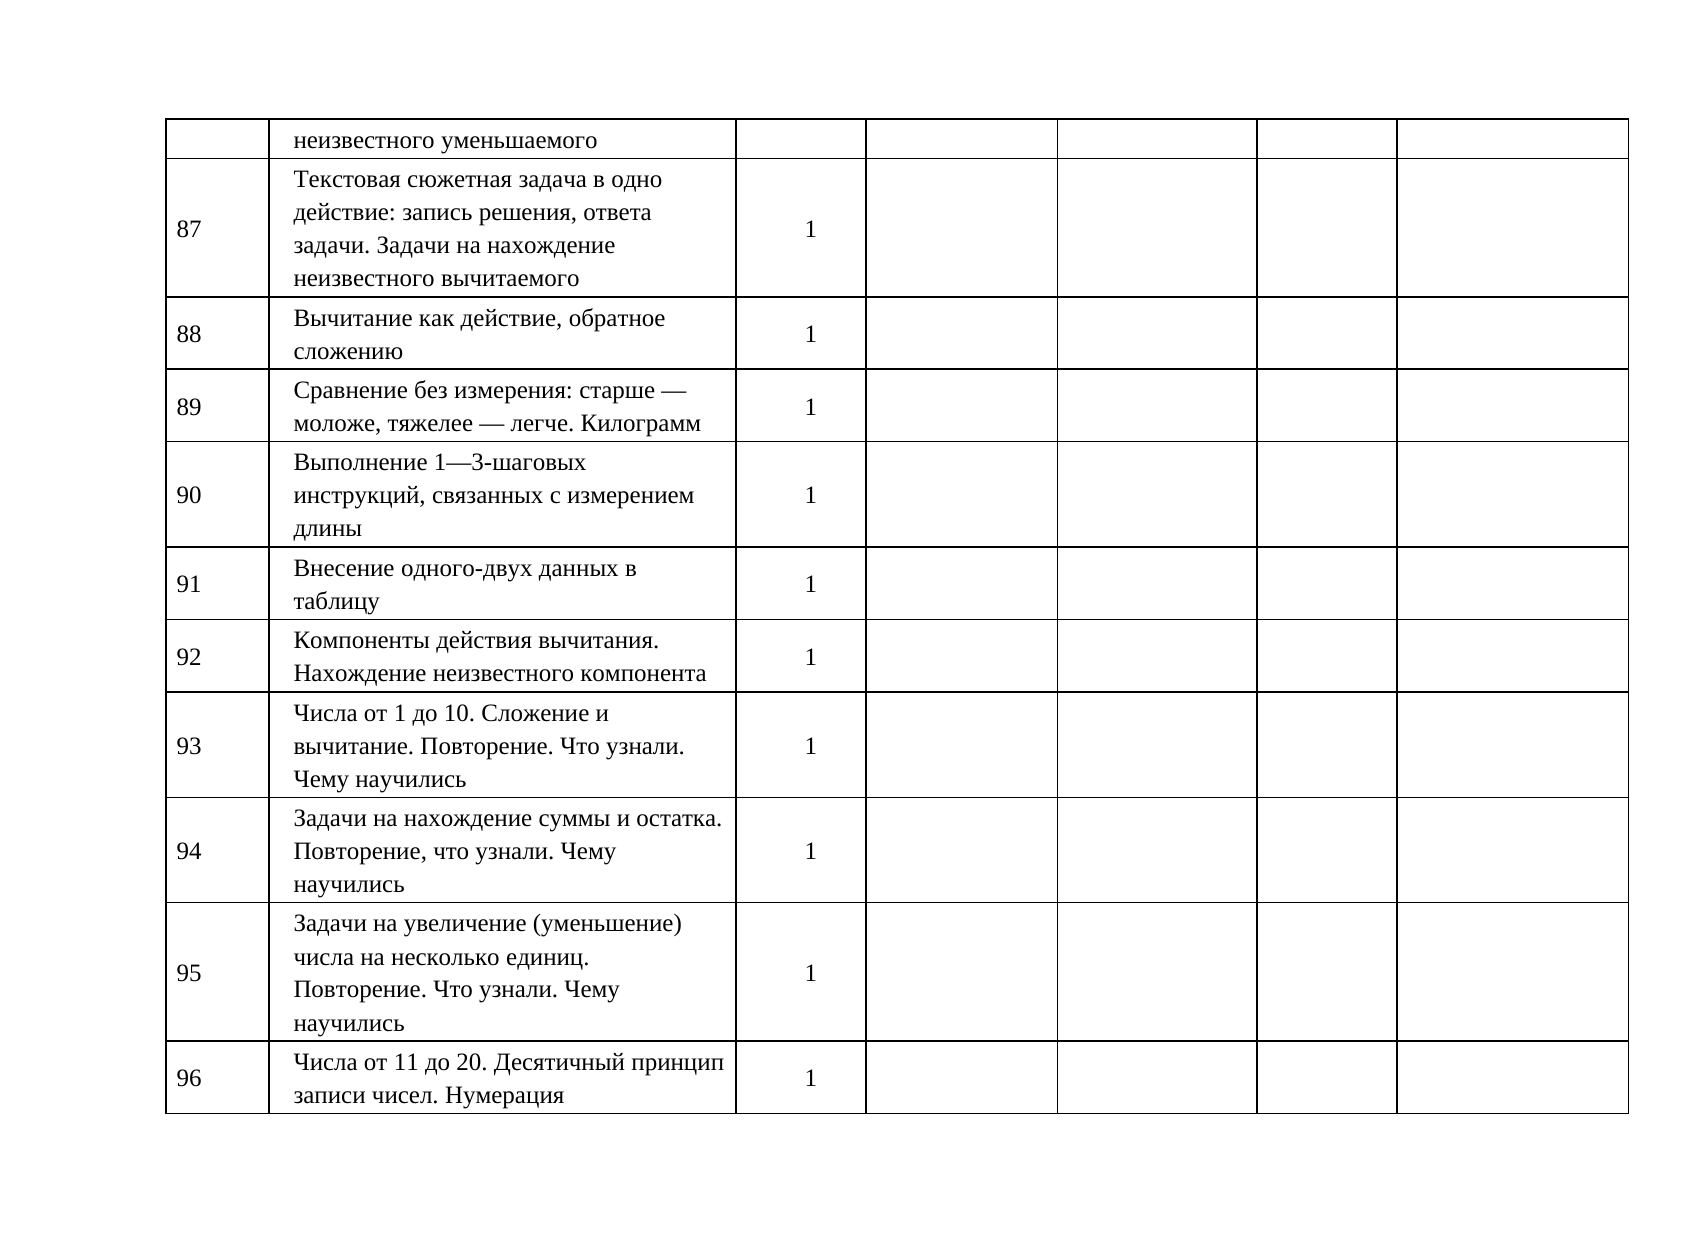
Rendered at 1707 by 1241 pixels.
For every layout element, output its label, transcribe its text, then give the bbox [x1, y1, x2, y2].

table_cell Сравнение без измерения: старше — моложе, тяжелее — легче. Килограмм [270, 370, 735, 441]
table_cell [1258, 298, 1396, 368]
table_cell [1398, 120, 1628, 157]
table_cell [1058, 298, 1256, 368]
table_cell [867, 903, 1057, 1040]
table_cell [867, 693, 1057, 796]
table_cell 1 [737, 620, 865, 691]
table_cell Компоненты действия вычитания. Нахождение неизвестного компонента [270, 620, 735, 691]
table_cell 1 [737, 298, 865, 368]
table_cell [1058, 1042, 1256, 1113]
table_cell 90 [167, 442, 268, 546]
table_cell Задачи на увеличение (уменьшение) числа на несколько единиц. Повторение. Что узнали. Чему научились [270, 903, 735, 1040]
table_cell [1258, 120, 1396, 157]
table_cell [1398, 370, 1628, 441]
table_cell 1 [737, 903, 865, 1040]
table_cell Внесение одного-двух данных в таблицу [270, 548, 735, 618]
table_cell [1398, 620, 1628, 691]
table_cell 95 [167, 903, 268, 1040]
table_cell Текстовая сюжетная задача в одно действие: запись решения, ответа задачи. Задачи на нахождение неизвестного вычитаемого [270, 159, 735, 296]
table_cell [1058, 903, 1256, 1040]
table_cell 1 [737, 548, 865, 618]
table_cell [867, 442, 1057, 546]
table_cell [1398, 798, 1628, 902]
table_cell [1398, 903, 1628, 1040]
table_cell [1258, 693, 1396, 796]
table_cell 87 [167, 159, 268, 296]
table_cell 92 [167, 620, 268, 691]
table_cell [1258, 798, 1396, 902]
table_cell [1058, 120, 1256, 157]
table_cell [1398, 159, 1628, 296]
table_cell [1258, 620, 1396, 691]
table_cell [1058, 548, 1256, 618]
table_cell [1058, 798, 1256, 902]
table_cell [1058, 370, 1256, 441]
table_cell [1398, 548, 1628, 618]
table_cell 93 [167, 693, 268, 796]
table_cell [1258, 442, 1396, 546]
table_cell [1258, 159, 1396, 296]
table_cell 94 [167, 798, 268, 902]
table_cell [1058, 620, 1256, 691]
table_cell [1058, 442, 1256, 546]
table_cell Числа от 1 до 10. Сложение и вычитание. Повторение. Что узнали. Чему научились [270, 693, 735, 796]
table_cell 1 [737, 798, 865, 902]
table_cell 86 [167, 120, 268, 157]
table_cell [1258, 1042, 1396, 1113]
table_cell [1058, 693, 1256, 796]
table_cell 96 [167, 1042, 268, 1113]
table_cell [867, 370, 1057, 441]
table_cell Числа от 11 до 20. Десятичный принцип записи чисел. Нумерация [270, 1042, 735, 1113]
table_cell [867, 120, 1057, 157]
table_cell [867, 798, 1057, 902]
table_cell [1398, 693, 1628, 796]
table_cell [1258, 370, 1396, 441]
table_cell 1 [737, 120, 865, 157]
table_cell [867, 620, 1057, 691]
table_cell Вычитание как действие, обратное сложению [270, 298, 735, 368]
table_cell 88 [167, 298, 268, 368]
table_cell Выполнение 1—3-шаговых инструкций, связанных с измерением длины [270, 442, 735, 546]
table_cell [867, 298, 1057, 368]
table_cell [1258, 548, 1396, 618]
table_cell [1398, 1042, 1628, 1113]
table_cell 89 [167, 370, 268, 441]
table_cell 1 [737, 1042, 865, 1113]
table_cell [1058, 159, 1256, 296]
table_cell 91 [167, 548, 268, 618]
table_cell [1258, 903, 1396, 1040]
table_cell 1 [737, 693, 865, 796]
table_cell [1398, 442, 1628, 546]
table_cell 1 [737, 159, 865, 296]
table_cell [867, 159, 1057, 296]
table_cell [1398, 298, 1628, 368]
table_cell [867, 1042, 1057, 1113]
table_cell 1 [737, 370, 865, 441]
table_cell 1 [737, 442, 865, 546]
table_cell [270, 120, 735, 157]
table_cell [867, 548, 1057, 618]
table_cell Задачи на нахождение суммы и остатка. Повторение, что узнали. Чему научились [270, 798, 735, 902]
